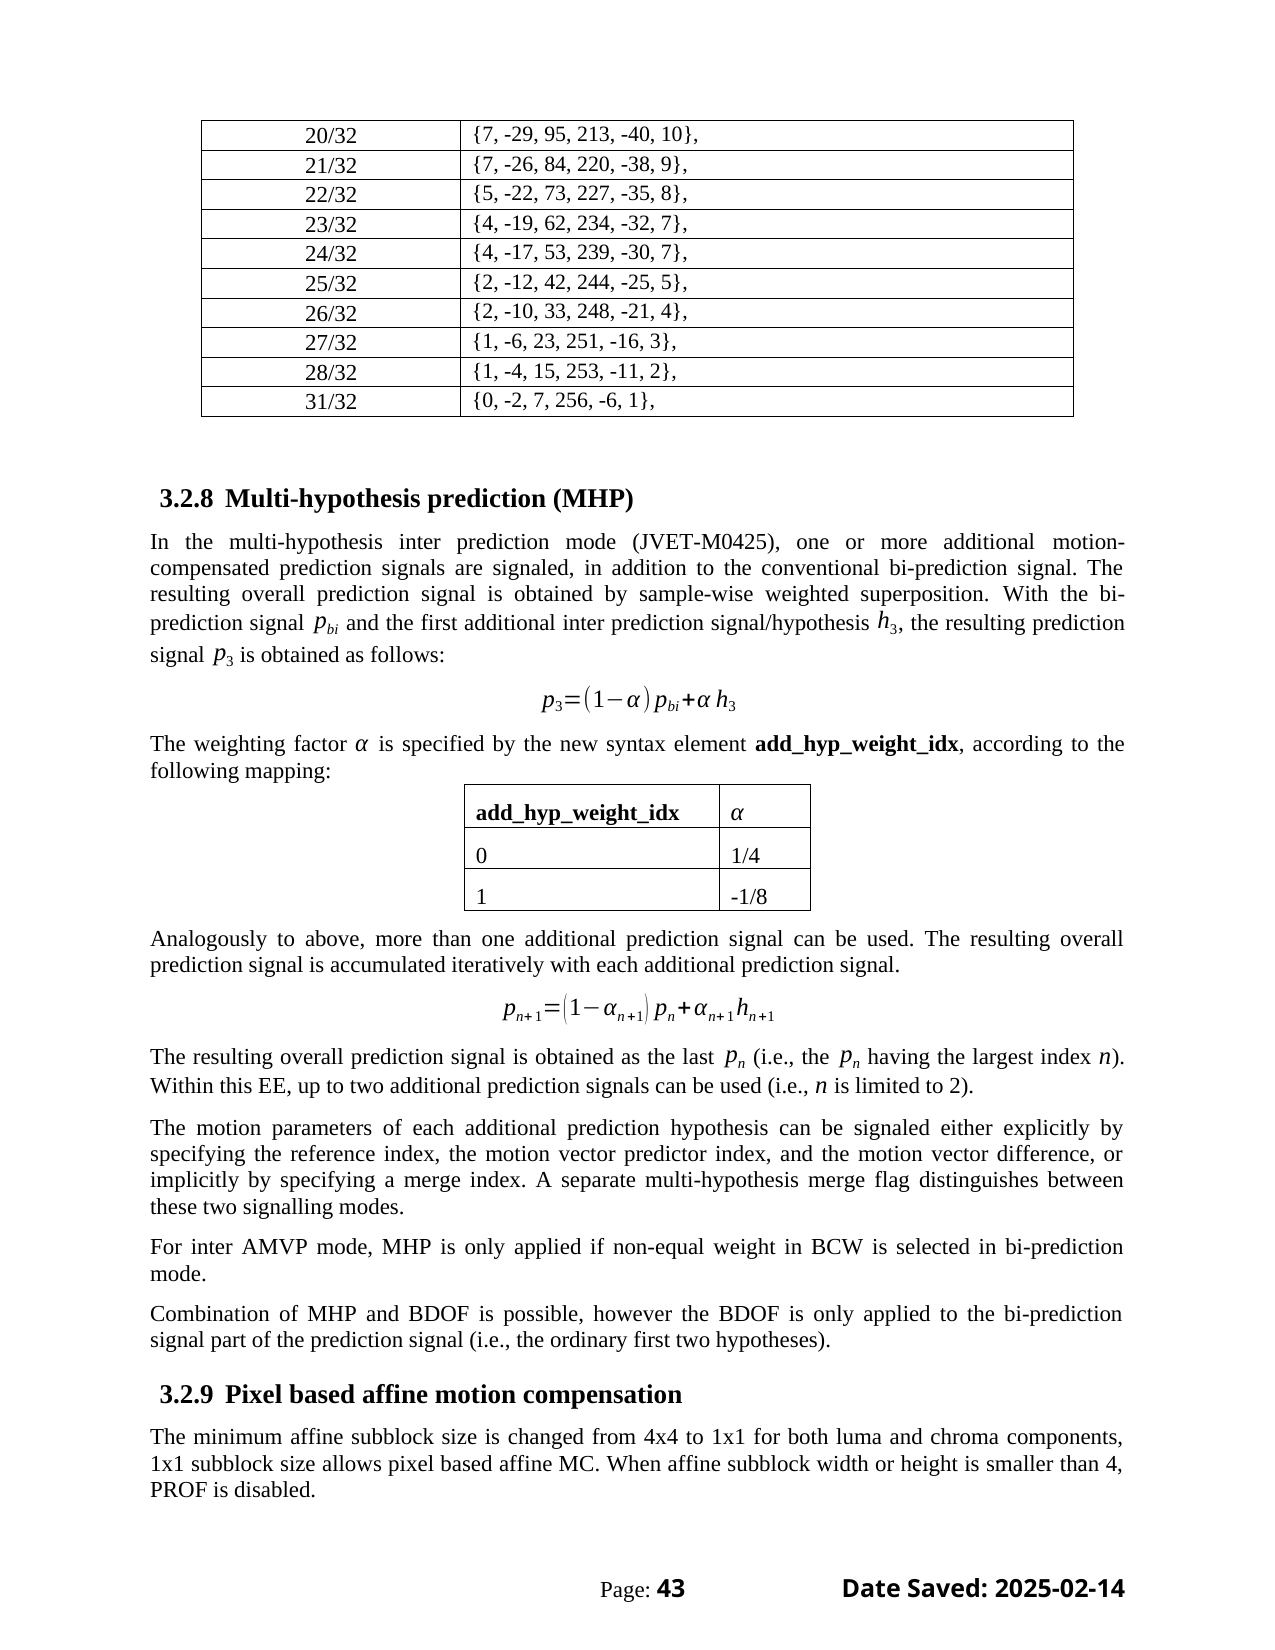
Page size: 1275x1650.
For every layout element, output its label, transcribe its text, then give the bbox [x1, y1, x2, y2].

table_cell {7, -29, 95, 213, -40, 10}, [461, 121, 1073, 149]
table_cell {7, -26, 84, 220, -38, 9}, [461, 151, 1073, 179]
text The motion parameters of each additional prediction hypothesis can be signaled either explicitly by specifying the reference index, the motion vector predictor index, and the motion vector difference, or implicitly by specifying a merge index. A separate multi-hypothesis merge flag distinguishes between these two signalling modes. [150, 1114, 1125, 1219]
table_cell 25/32 [202, 269, 460, 297]
table_cell {2, -10, 33, 248, -21, 4}, [461, 299, 1073, 327]
table_cell 24/32 [202, 239, 460, 268]
text The weighting factor is specified by the new syntax element add_hyp_weight_idx, according to the following mapping: [150, 730, 1125, 784]
table_cell -1/8 [720, 869, 810, 910]
text The minimum affine subblock size is changed from 4x4 to 1x1 for both luma and chroma components, 1x1 subblock size allows pixel based affine MC. When affine subblock width or height is smaller than 4, PROF is disabled. [150, 1423, 1125, 1502]
table_cell 1 [465, 869, 719, 910]
table_cell 27/32 [202, 328, 460, 357]
subtitle Pixel based affine motion compensation [159, 1378, 1125, 1409]
table_cell {1, -6, 23, 251, -16, 3}, [461, 328, 1073, 357]
table_cell {5, -22, 73, 227, -35, 8}, [461, 180, 1073, 209]
table_cell 23/32 [202, 210, 460, 238]
table_cell 21/32 [202, 151, 460, 179]
subtitle Multi-hypothesis prediction (MHP) [159, 482, 1125, 513]
table_cell {4, -17, 53, 239, -30, 7}, [461, 239, 1073, 268]
text Combination of MHP and BDOF is possible, however the BDOF is only applied to the bi-prediction signal part of the prediction signal (i.e., the ordinary first two hypotheses). [150, 1300, 1125, 1353]
table_cell 26/32 [202, 299, 460, 327]
table_cell 0 [465, 828, 719, 868]
table_cell {1, -4, 15, 253, -11, 2}, [461, 358, 1073, 386]
table_header add_hyp_weight_idx [465, 785, 719, 827]
table_cell {4, -19, 62, 234, -32, 7}, [461, 210, 1073, 238]
text In the multi-hypothesis inter prediction mode (JVET-M0425), one or more additional motion-compensated prediction signals are signaled, in addition to the conventional bi-prediction signal. The resulting overall prediction signal is obtained by sample-wise weighted superposition. With the bi-prediction signal and the first additional inter prediction signal/hypothesis , the resulting prediction signal is obtained as follows: [150, 528, 1125, 669]
table_cell 1/4 [720, 828, 810, 868]
text For inter AMVP mode, MHP is only applied if non-equal weight in BCW is selected in bi-prediction mode. [150, 1233, 1125, 1286]
table_header [720, 785, 810, 827]
table_cell {0, -2, 7, 256, -6, 1}, [461, 387, 1073, 416]
table_cell 28/32 [202, 358, 460, 386]
table_cell 22/32 [202, 180, 460, 209]
text The resulting overall prediction signal is obtained as the last (i.e., the having the largest index ). Within this EE, up to two additional prediction signals can be used (i.e., is limited to 2). [150, 1041, 1125, 1099]
text Analogously to above, more than one additional prediction signal can be used. The resulting overall prediction signal is accumulated iteratively with each additional prediction signal. [150, 925, 1125, 978]
table_cell 20/32 [202, 121, 460, 149]
table_cell 31/32 [202, 387, 460, 416]
table_cell {2, -12, 42, 244, -25, 5}, [461, 269, 1073, 297]
